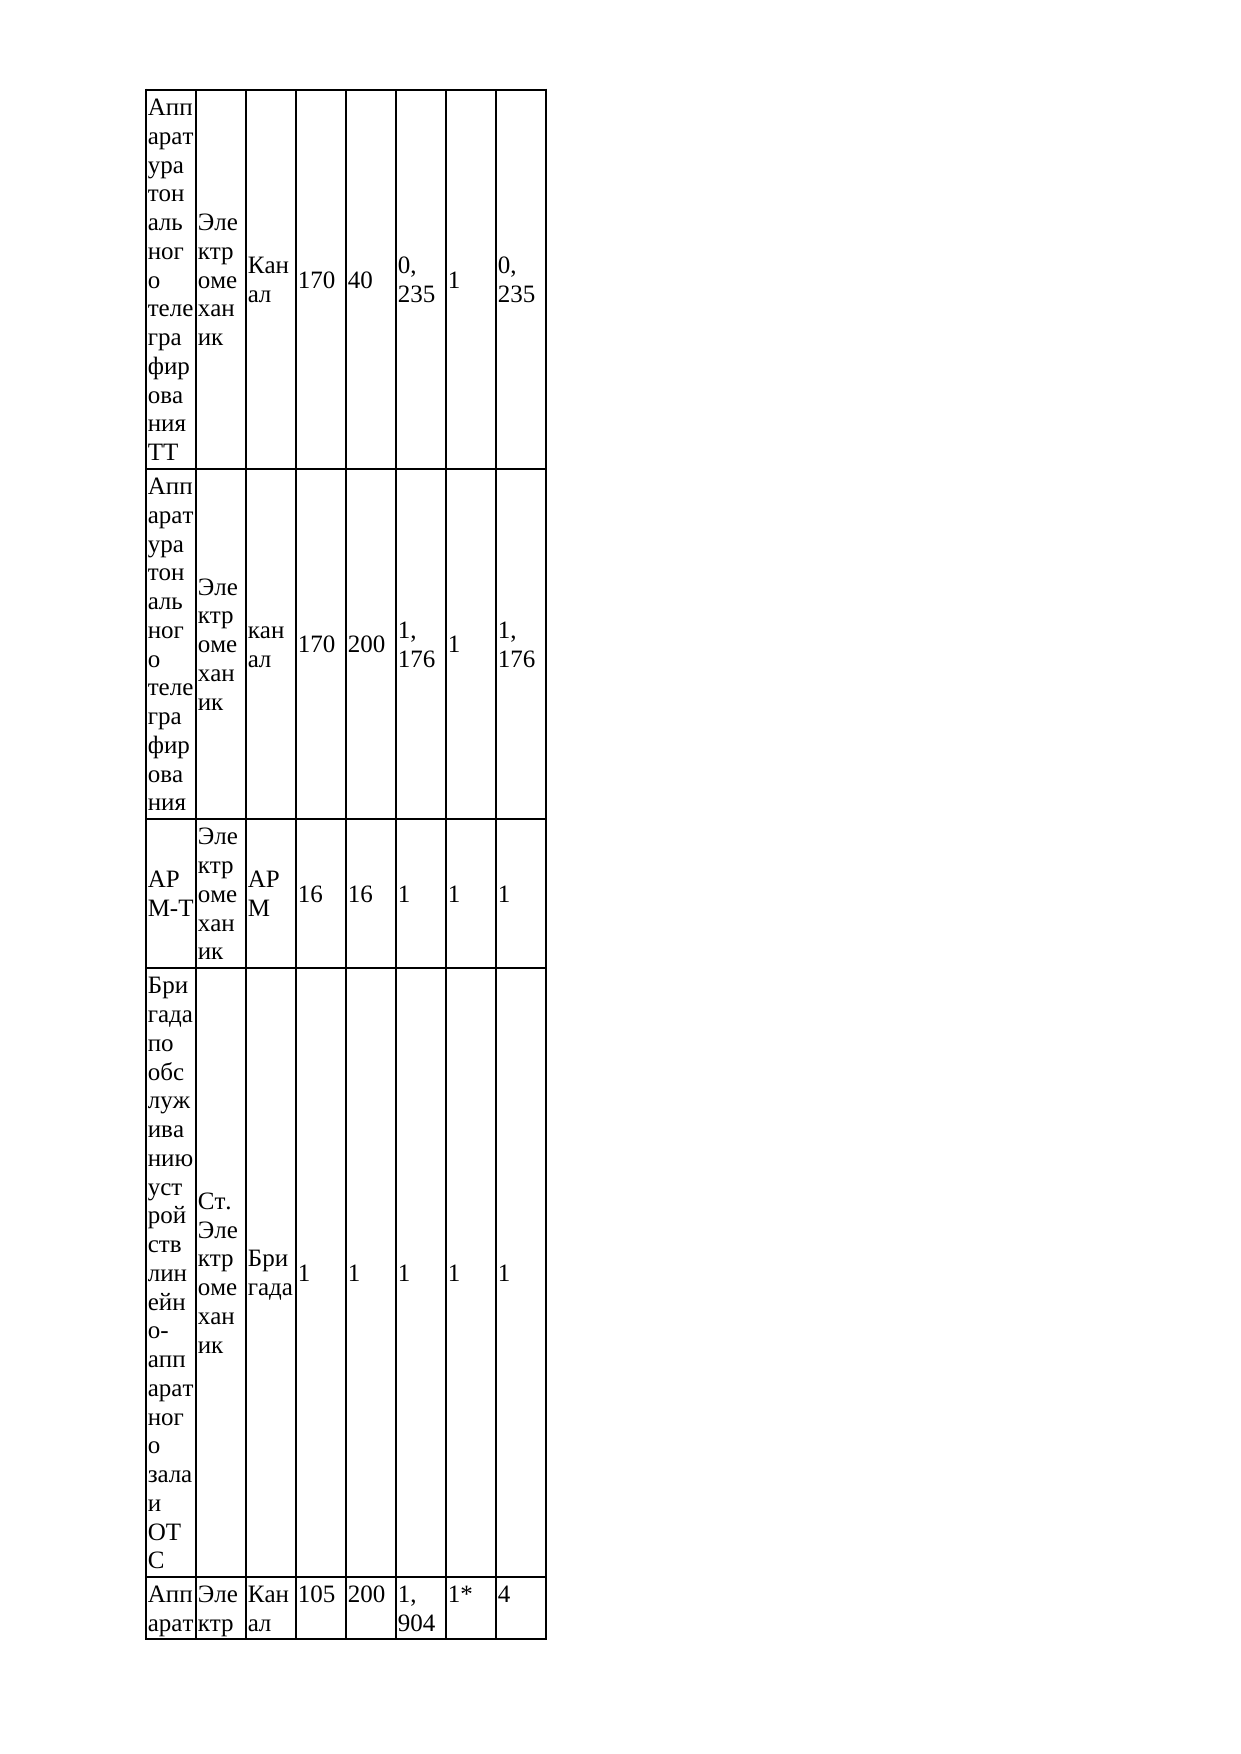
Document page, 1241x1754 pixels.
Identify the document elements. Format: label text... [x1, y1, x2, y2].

table_cell Канал [247, 91, 295, 467]
table_cell 40 [347, 91, 395, 467]
table_cell 170 [297, 470, 345, 818]
table_cell 0, 235 [497, 91, 545, 467]
table_cell 16 [297, 820, 345, 967]
table_cell 170 [297, 91, 345, 467]
table_cell Электромеханик [197, 820, 245, 967]
table_cell 0, 235 [397, 91, 445, 467]
table_cell 1, 176 [497, 470, 545, 818]
table_cell 200 [347, 1578, 395, 1638]
table_cell Аппаратура тонального телеграфирования ТТ [147, 91, 195, 467]
table_cell Электромеханик [197, 1578, 245, 1638]
table_cell 105 [297, 1578, 345, 1638]
table_cell 1 [347, 969, 395, 1576]
table_cell Бригада по обслуживанию устройств линейно-аппаратного зала и ОТС [147, 969, 195, 1576]
table_cell 1 [447, 470, 495, 818]
table_cell 200 [347, 470, 395, 818]
table_cell канал [247, 470, 295, 818]
table_cell АРМ-Т [147, 820, 195, 967]
table_cell 4 [497, 1578, 545, 1638]
table_cell АРМ [247, 820, 295, 967]
table_cell 1 [497, 820, 545, 967]
table_cell 1 [447, 91, 495, 467]
table_cell 1, 176 [397, 470, 445, 818]
table_cell Аппаратура тонального телеграфирования [147, 470, 195, 818]
table_cell 16 [347, 820, 395, 967]
table_cell 1, 904 [397, 1578, 445, 1638]
table_cell Электромеханик [197, 91, 245, 467]
table_cell 1* [447, 1578, 495, 1638]
table_cell 1 [397, 969, 445, 1576]
table_cell 1 [497, 969, 545, 1576]
table_cell 1 [447, 820, 495, 967]
table_cell Канал [247, 1578, 295, 1638]
table_cell Ст. Электромеханик [197, 969, 245, 1576]
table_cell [147, 1578, 195, 1638]
table_cell 1 [397, 820, 445, 967]
table_cell Электромеханик [197, 470, 245, 818]
table_cell 1 [297, 969, 345, 1576]
table_cell Бригада [247, 969, 295, 1576]
table_cell 1 [447, 969, 495, 1576]
